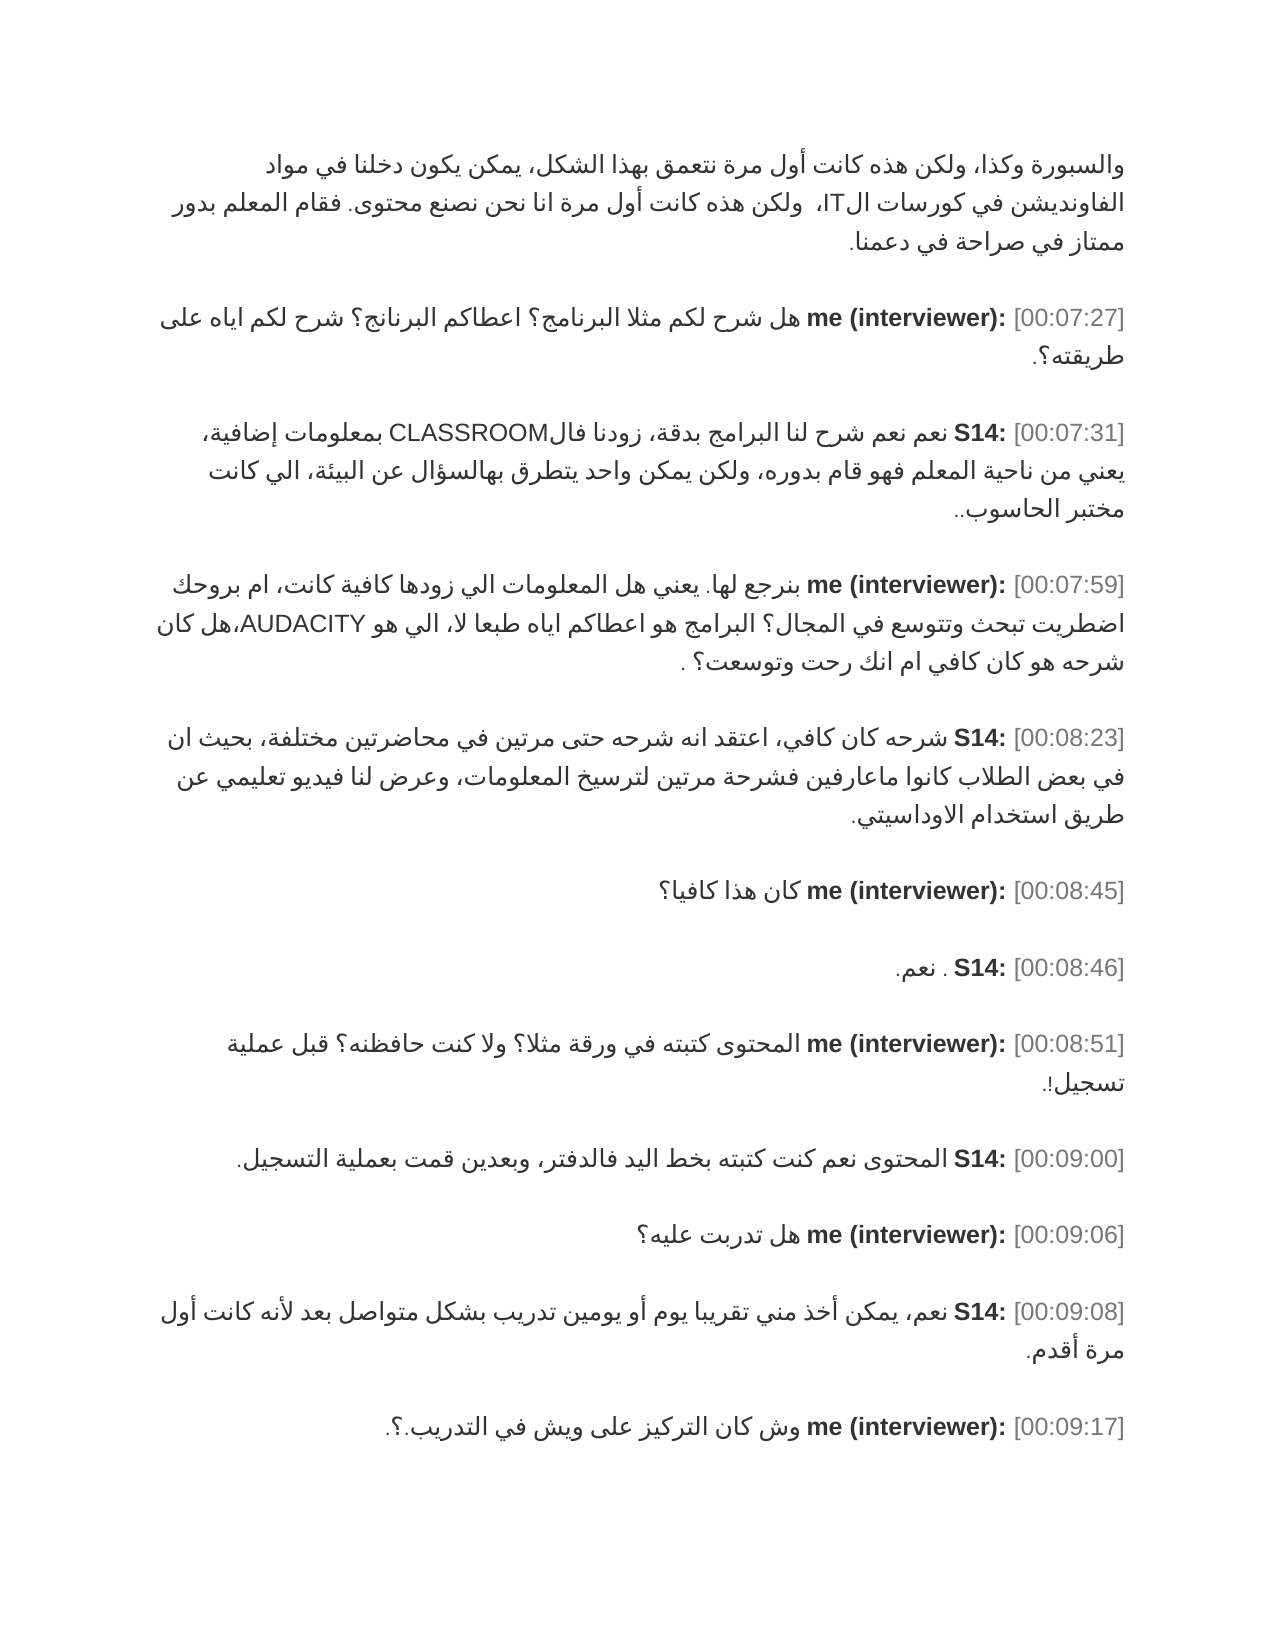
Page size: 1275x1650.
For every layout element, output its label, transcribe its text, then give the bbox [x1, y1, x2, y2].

text S14: [00:07:31] نعم نعم شرح لنا البرامج بدقة، زودنا فالCLASSROOM بمعلومات إضافية، يعني من ناحية المعلم فهو قام بدوره، ولكن يمكن واحد يتطرق بهالسؤال عن البيئة، الي كانت مختبر الحاسوب.. [150, 418, 1125, 523]
text me (interviewer): [00:09:17] وش كان التركيز على ويش في التدريب.؟. [150, 1412, 1125, 1440]
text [150, 150, 1125, 255]
text S14: [00:08:46] . نعم. [150, 953, 1125, 982]
text me (interviewer): [00:07:27] هل شرح لكم مثلا البرنامج؟ اعطاكم البرنانج؟ شرح لكم اياه على طريقته؟. [150, 303, 1125, 370]
text me (interviewer): [00:08:51] المحتوى كتبته في ورقة مثلا؟ ولا كنت حافظنه؟ قبل عملية تسجيل!. [150, 1029, 1125, 1096]
text me (interviewer): [00:07:59] بنرجع لها. يعني هل المعلومات الي زودها كافية كانت، ام بروحك اضطريت تبحث وتتوسع في المجال؟ البرامج هو اعطاكم اياه طبعا لا، الي هو AUDACITY،هل كان شرحه هو كان كافي ام انك رحت وتوسعت؟ . [150, 571, 1125, 676]
text me (interviewer): [00:09:06] هل تدربت عليه؟ [150, 1220, 1125, 1249]
text S14: [00:08:23] شرحه كان كافي، اعتقد انه شرحه حتى مرتين في محاضرتين مختلفة، بحيث ان في بعض الطلاب كانوا ماعارفين فشرحة مرتين لترسيخ المعلومات، وعرض لنا فيديو تعليمي عن طريق استخدام الاوداسيتي. [150, 723, 1125, 829]
text me (interviewer): [00:08:45] كان هذا كافيا؟ [150, 876, 1125, 905]
text S14: [00:09:00] المحتوى نعم كنت كتبته بخط اليد فالدفتر، وبعدين قمت بعملية التسجيل. [150, 1144, 1125, 1173]
text S14: [00:09:08] نعم، يمكن أخذ مني تقريبا يوم أو يومين تدريب بشكل متواصل بعد لأنه كانت أول مرة أقدم. [150, 1297, 1125, 1364]
